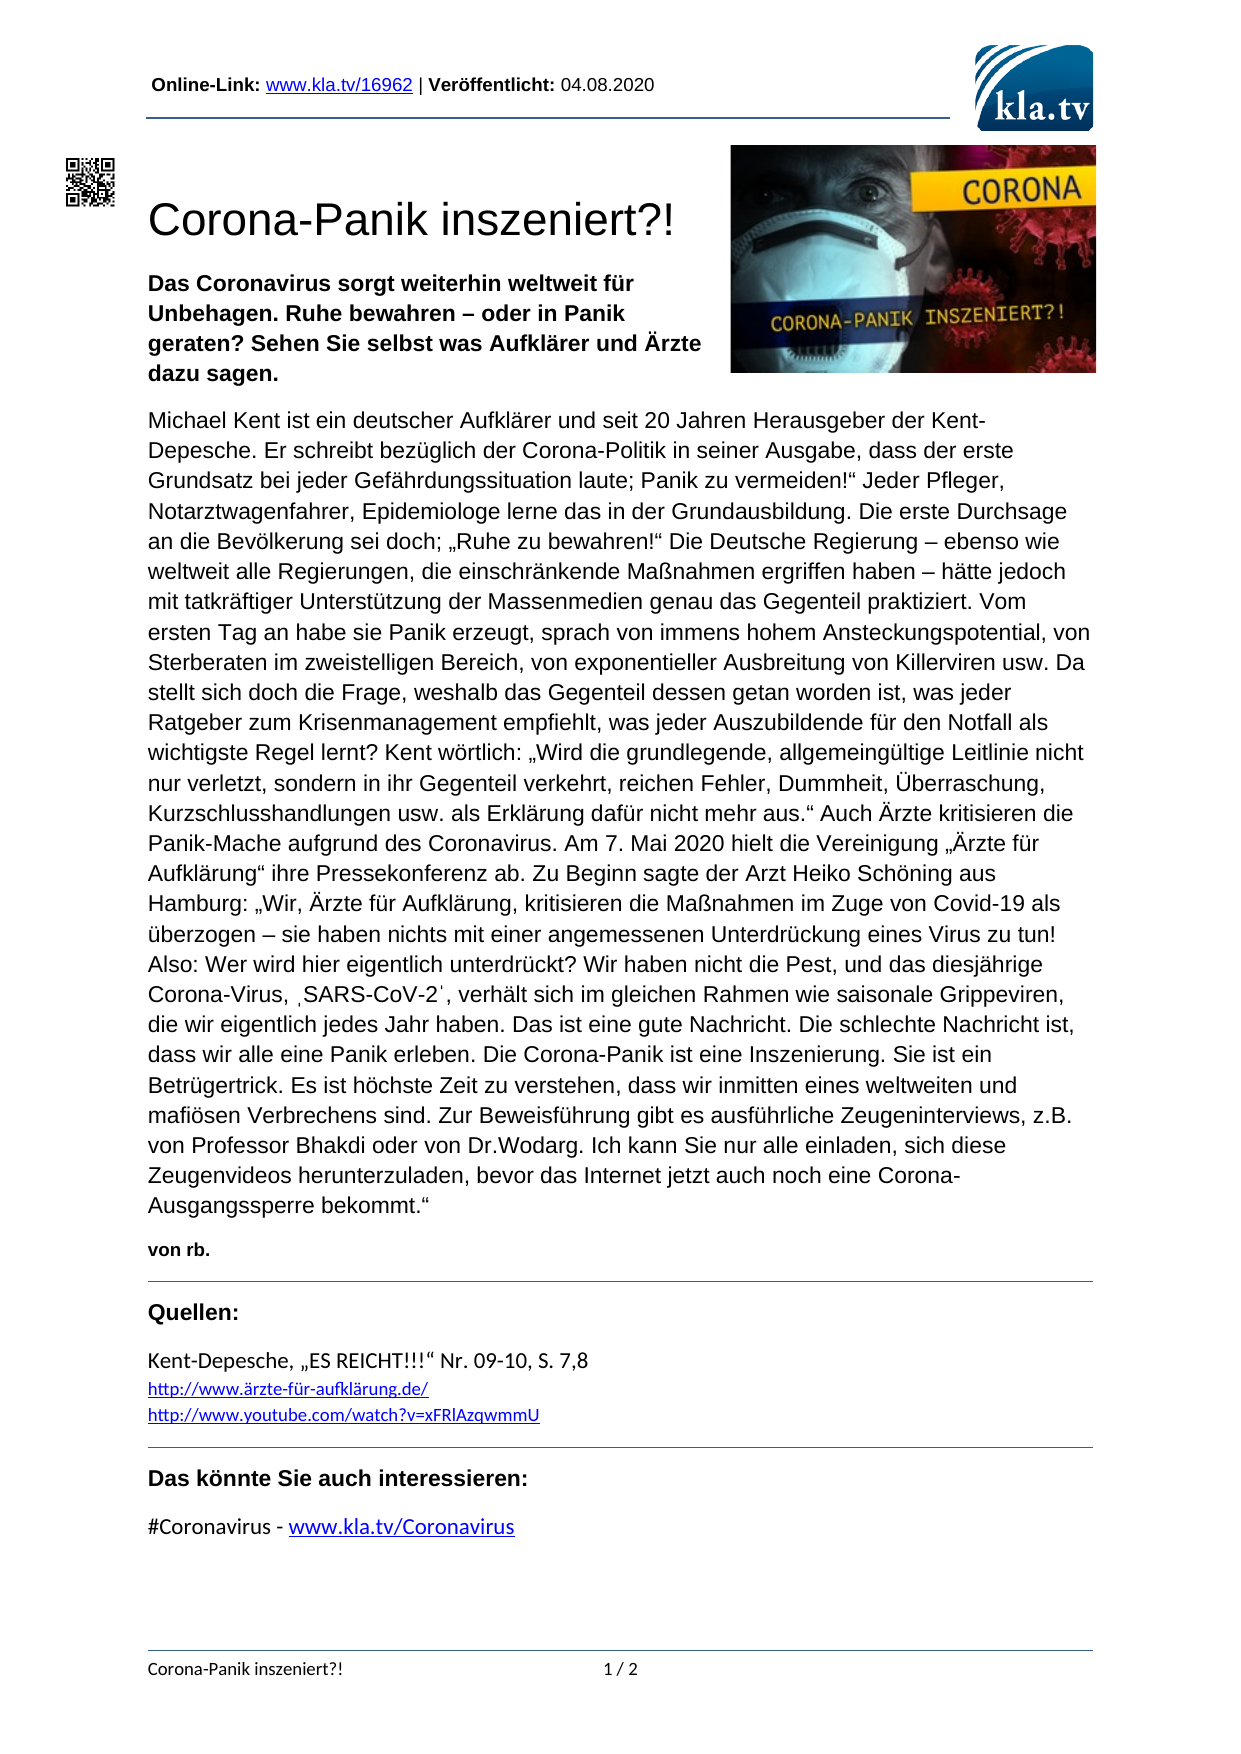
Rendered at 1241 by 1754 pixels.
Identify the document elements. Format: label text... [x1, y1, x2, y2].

text Quellen: [148, 1282, 1093, 1325]
text Das könnte Sie auch interessieren: [148, 1448, 1093, 1491]
text Corona-Panik inszeniert?! [148, 192, 1093, 245]
text Michael Kent ist ein deutscher Aufklärer und seit 20 Jahren Herausgeber der Kent-Depesche. Er schreibt bezüglich der Corona-Politik in seiner Ausgabe, dass der erste Grundsatz bei jeder Gefährdungssituation laute; Panik zu vermeiden!“ Jeder Pfleger, Notarztwagenfahrer, Epidemiologe lerne das in der Grundausbildung. Die erste Durchsage an die Bevölkerung sei doch; „Ruhe zu bewahren!“ Die Deutsche Regierung – ebenso wie weltweit alle Regierungen, die einschränkende Maßnahmen ergriffen haben – hätte jedoch mit tatkräftiger Unterstützung der Massenmedien genau das Gegenteil praktiziert. Vom ersten Tag an habe sie Panik erzeugt, sprach von immens hohem Ansteckungspotential, von Sterberaten im zweistelligen Bereich, von exponentieller Ausbreitung von Killerviren usw. Da stellt sich doch die Frage, weshalb das Gegenteil dessen getan worden ist, was jeder Ratgeber zum Krisenmanagement empfiehlt, was jeder Auszubildende für den Notfall als wichtigste Regel lernt? Kent wörtlich: „Wird die grundlegende, allgemeingültige Leitlinie nicht nur verletzt, sondern in ihr Gegenteil verkehrt, reichen Fehler, Dummheit, Überraschung, Kurzschlusshandlungen usw. als Erklärung dafür nicht mehr aus.“ Auch Ärzte kritisieren die Panik-Mache aufgrund des Coronavirus. Am 7. Mai 2020 hielt die Vereinigung „Ärzte für Aufklärung“ ihre Pressekonferenz ab. Zu Beginn sagte der Arzt Heiko Schöning aus Hamburg: „Wir, Ärzte für Aufklärung, kritisieren die Maßnahmen im Zuge von Covid-19 als überzogen – sie haben nichts mit einer angemessenen Unterdrückung eines Virus zu tun! Also: Wer wird hier eigentlich unterdrückt? Wir haben nicht die Pest, und das diesjährige Corona-Virus, ˌSARS-CoV-2ˈ, verhält sich im gleichen Rahmen wie saisonale Grippeviren, die wir eigentlich jedes Jahr haben. Das ist eine gute Nachricht. Die schlechte Nachricht ist, dass wir alle eine Panik erleben. Die Corona-Panik ist eine Inszenierung. Sie ist ein Betrügertrick. Es ist höchste Zeit zu verstehen, dass wir inmitten eines weltweiten und mafiösen Verbrechens sind. Zur Beweisführung gibt es ausführliche Zeugeninterviews, z.B. von Professor Bhakdi oder von Dr.Wodarg. Ich kann Sie nur alle einladen, sich diese Zeugenvideos herunterzuladen, bevor das Internet jetzt auch noch eine Corona-Ausgangssperre bekommt.“ [148, 407, 1093, 1219]
text von rb. [148, 1239, 1093, 1261]
text Kent-Depesche, „ES REICHT!!!“ Nr. 09-10, S. 7,8 http://www.ärzte-für-aufklärung.de/ http://www.youtube.com/watch?v=xFRlAzqwmmU [148, 1346, 1093, 1427]
text Das Coronavirus sorgt weiterhin weltweit für Unbehagen. Ruhe bewahren – oder in Panik geraten? Sehen Sie selbst was Aufklärer und Ärzte dazu sagen. [148, 269, 1093, 386]
text #Coronavirus - www.kla.tv/Coronavirus [148, 1512, 1093, 1540]
